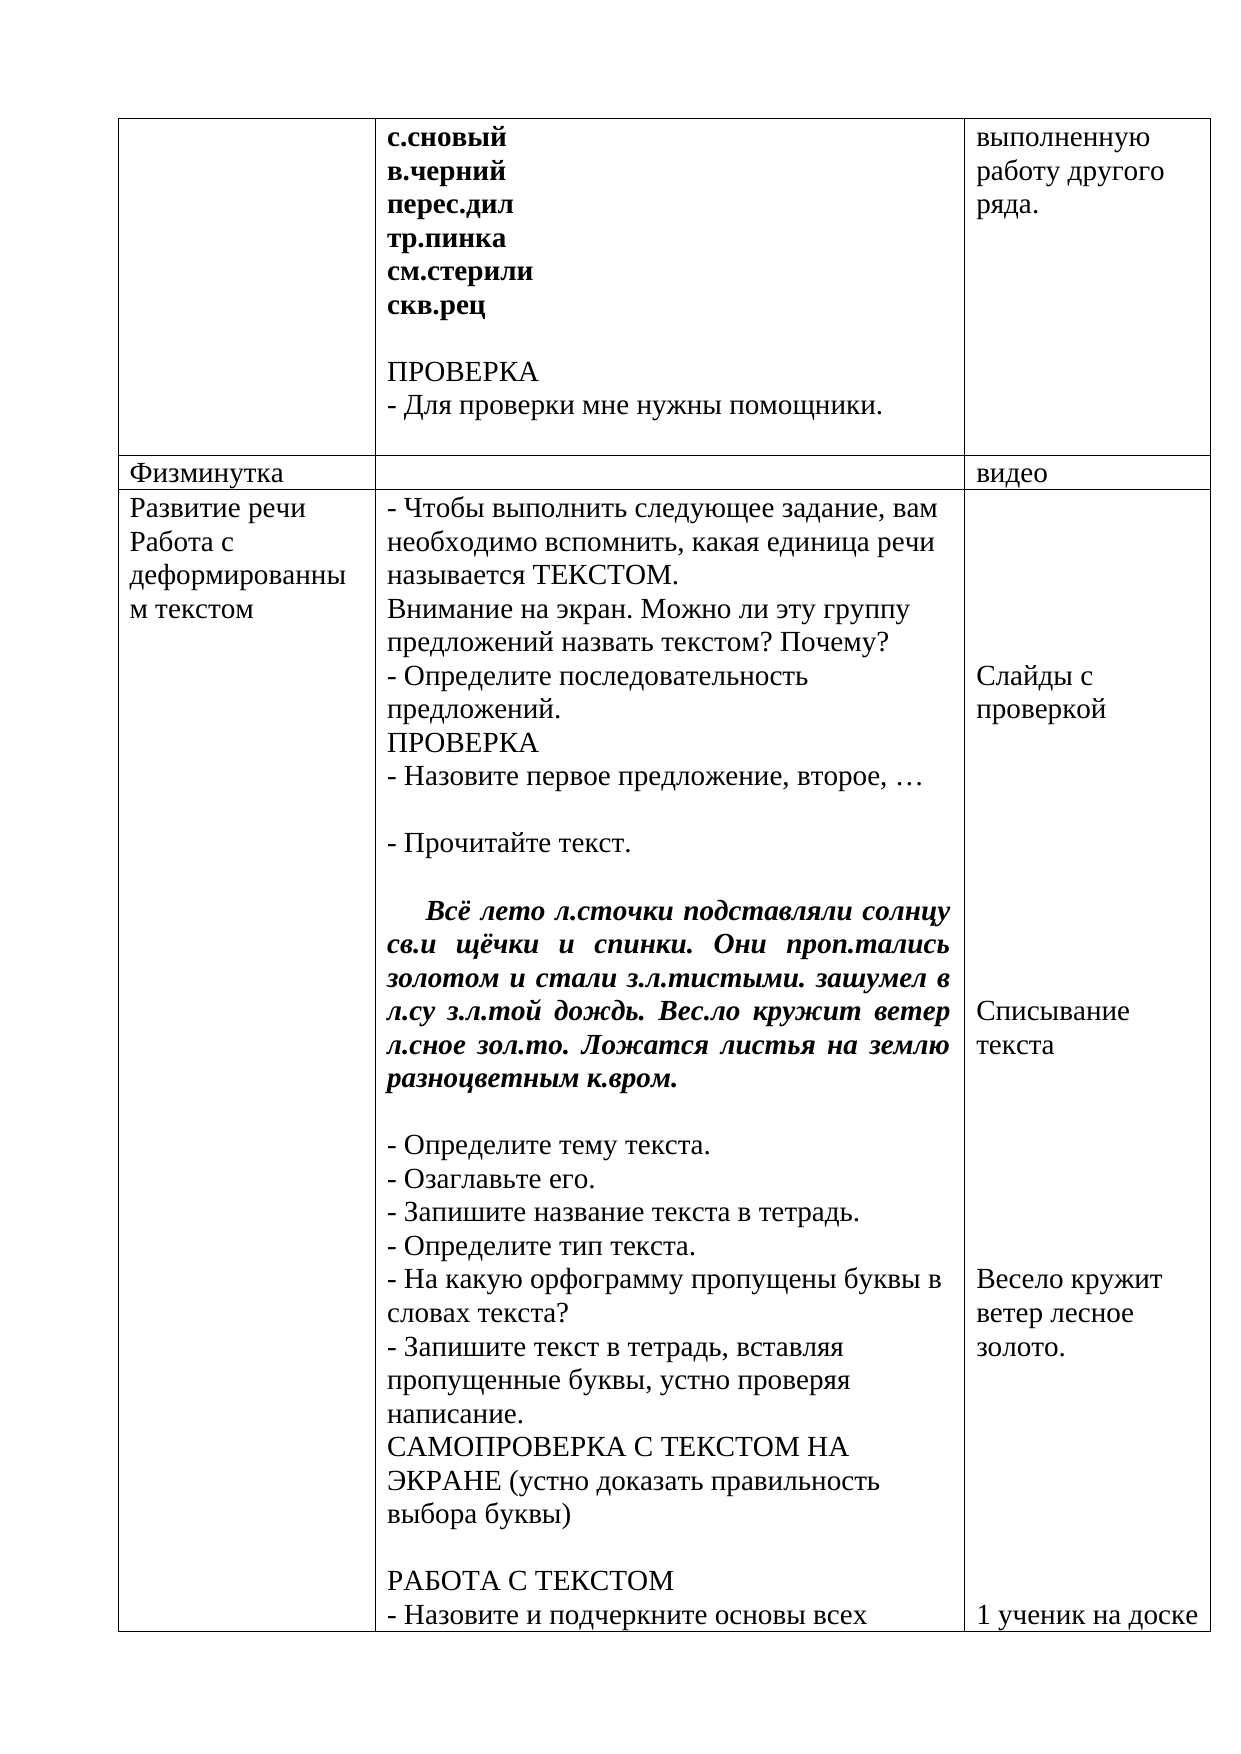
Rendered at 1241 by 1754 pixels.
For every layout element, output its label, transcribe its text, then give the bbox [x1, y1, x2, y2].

table_cell видео [965, 456, 1210, 489]
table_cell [376, 119, 964, 454]
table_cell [119, 119, 375, 454]
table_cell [965, 490, 1210, 1631]
table_cell [376, 456, 964, 489]
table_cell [965, 119, 1210, 454]
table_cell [376, 490, 964, 1631]
table_cell Физминутка [119, 456, 375, 489]
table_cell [119, 490, 375, 1631]
